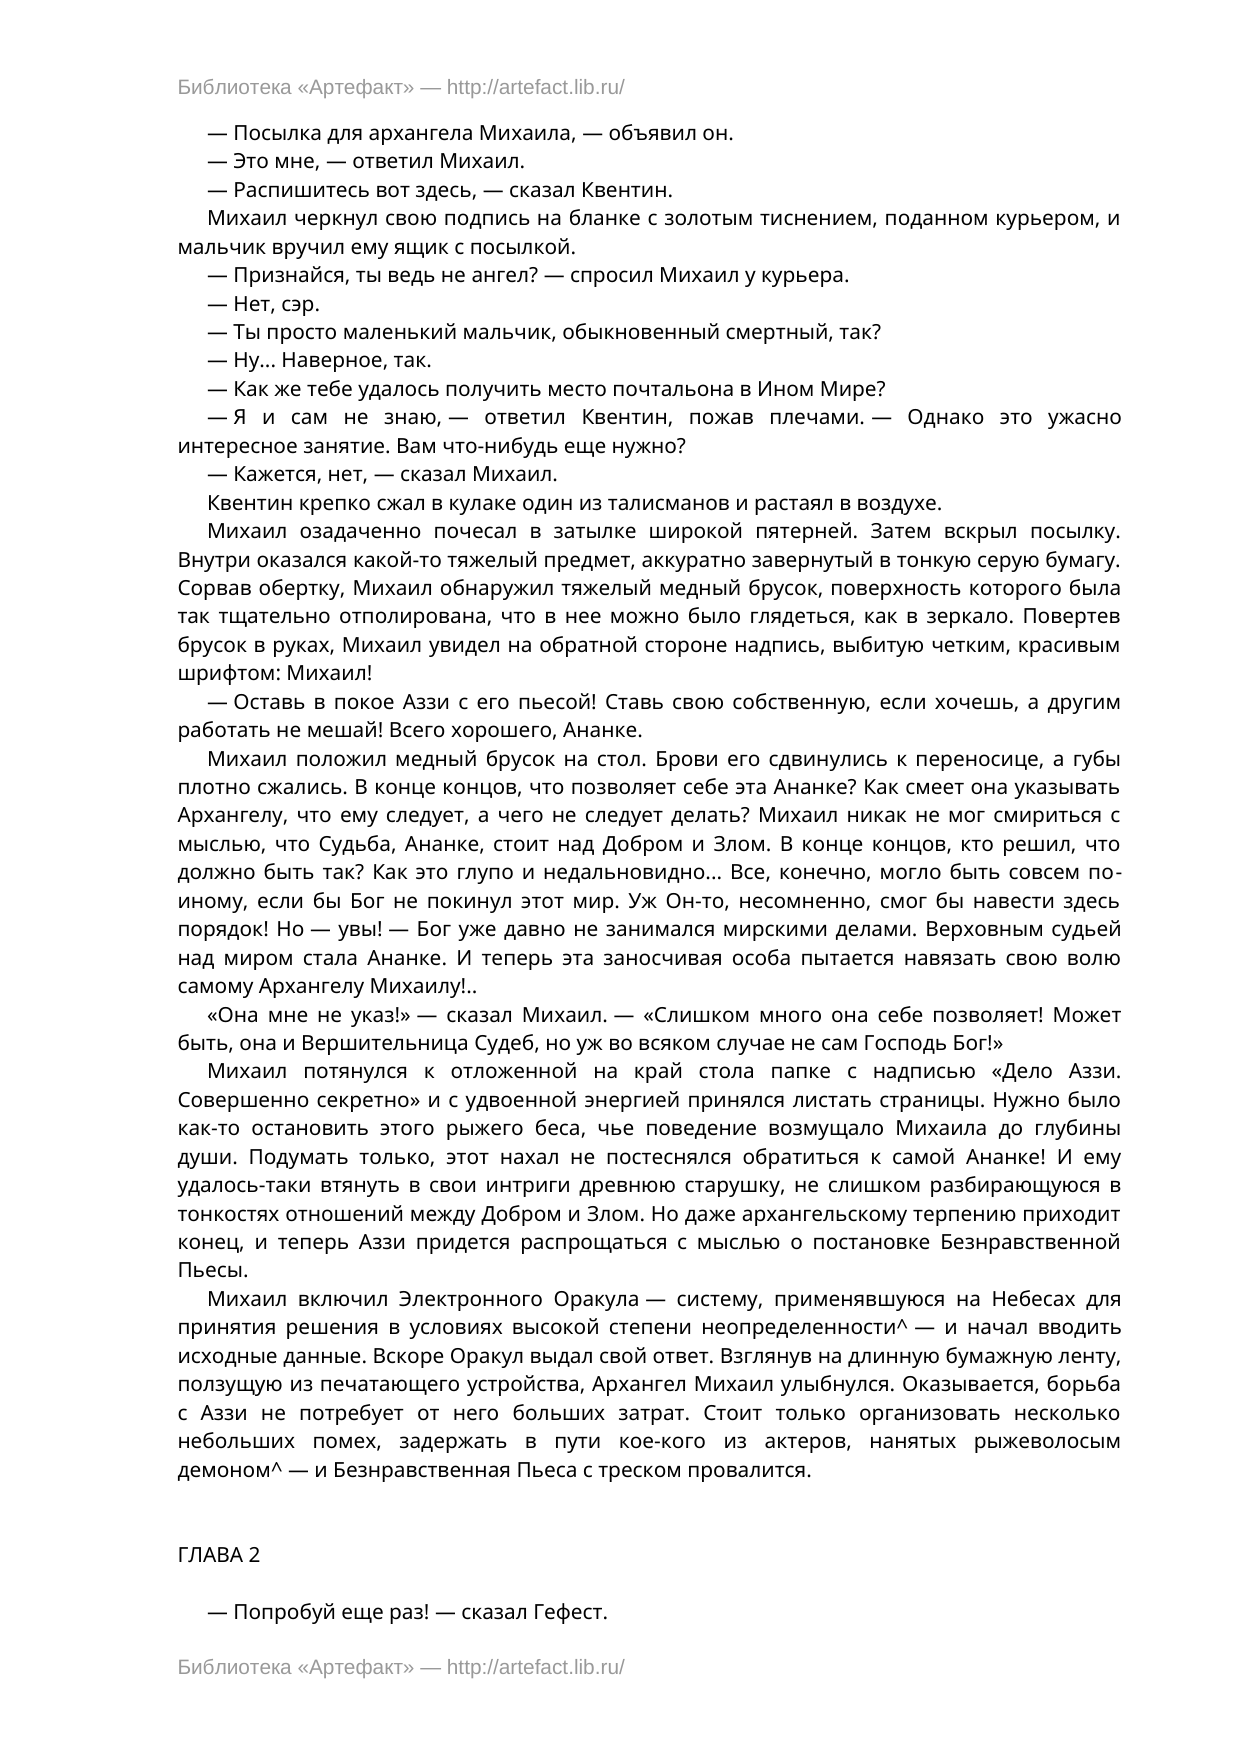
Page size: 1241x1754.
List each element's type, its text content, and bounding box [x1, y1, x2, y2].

text — Признайся, ты ведь не ангел? — спросил Михаил у курьера. [177, 260, 1122, 289]
text Михаил черкнул свою подпись на бланке с золотым тиснением, поданном курьером, и мальчик вручил ему ящик с посылкой. [177, 203, 1122, 260]
text — Кажется, нет, — сказал Михаил. [177, 459, 1122, 488]
text — Я и сам не знаю, — ответил Квентин, пожав плечами. — Однако это ужасно интересное занятие. Вам что-нибудь еще нужно? [177, 402, 1122, 459]
text — Посылка для архангела Михаила, — объявил он. [177, 118, 1122, 147]
text — Попробуй еще раз! — сказал Гефест. [177, 1597, 1122, 1625]
text — Оставь в покое Аззи с его пьесой! Ставь свою собственную, если хочешь, а другим работать не мешай! Всего хорошего, Ананке. [177, 687, 1122, 744]
text — Это мне, — ответил Михаил. [177, 147, 1122, 175]
text «Она мне не указ!» — сказал Михаил. — «Слишком много она себе позволяет! Может быть, она и Вершительница Судеб, но уж во всяком случае не сам Господь Бог!» [177, 1000, 1122, 1057]
text ГЛАВА 2 [177, 1540, 1122, 1568]
text — Распишитесь вот здесь, — сказал Квентин. [177, 175, 1122, 203]
text — Как же тебе удалось получить место почтальона в Ином Мире? [177, 374, 1122, 402]
text — Ну... Наверное, так. [177, 346, 1122, 374]
text Михаил положил медный брусок на стол. Брови его сдвинулись к переносице, а губы плотно сжались. В конце концов, что позволяет себе эта Ананке? Как смеет она указывать Архангелу, что ему следует, а чего не следует делать? Михаил никак не мог смириться с мыслью, что Судьба, Ананке, стоит над Добром и Злом. В конце концов, кто решил, что должно быть так? Как это глупо и недальновидно... Все, конечно, могло быть совсем поиному, если бы Бог не покинул этот мир. Уж Он-то, несомненно, смог бы навести здесь порядок! Но — увы! — Бог уже давно не занимался мирскими делами. Верховным судьей над миром стала Ананке. И теперь эта заносчивая особа пытается навязать свою волю самому Архангелу Михаилу!.. [177, 744, 1122, 1000]
text — Нет, сэр. [177, 289, 1122, 317]
text — Ты просто маленький мальчик, обыкновенный смертный, так? [177, 317, 1122, 346]
text Михаил озадаченно почесал в затылке широкой пятерней. Затем вскрыл посылку. Внутри оказался какой-то тяжелый предмет, аккуратно завернутый в тонкую серую бумагу. Сорвав обертку, Михаил обнаружил тяжелый медный брусок, поверхность которого была так тщательно отполирована, что в нее можно было глядеться, как в зеркало. Повертев брусок в руках, Михаил увидел на обратной стороне надпись, выбитую четким, красивым шрифтом: Михаил! [177, 516, 1122, 687]
text Михаил потянулся к отложенной на край стола папке с надписью «Дело Аззи. Совершенно секретно» и с удвоенной энергией принялся листать страницы. Нужно было как-то остановить этого рыжего беса, чье поведение возмущало Михаила до глубины души. Подумать только, этот нахал не постеснялся обратиться к самой Ананке! И ему удалось-таки втянуть в свои интриги древнюю старушку, не слишком разбирающуюся в тонкостях отношений между Добром и Злом. Но даже архангельскому терпению приходит конец, и теперь Аззи придется распрощаться с мыслью о постановке Безнравственной Пьесы. [177, 1057, 1122, 1284]
text Квентин крепко сжал в кулаке один из талисманов и растаял в воздухе. [177, 488, 1122, 516]
text Михаил включил Электронного Оракула — систему, применявшуюся на Небесах для принятия решения в условиях высокой степени неопределенности^ — и начал вводить исходные данные. Вскоре Оракул выдал свой ответ. Взглянув на длинную бумажную ленту, ползущую из печатающего устройства, Архангел Михаил улыбнулся. Оказывается, борьба с Аззи не потребует от него больших затрат. Стоит только организовать несколько небольших помех, задержать в пути кое-кого из актеров, нанятых рыжеволосым демоном^ — и Безнравственная Пьеса с треском провалится. [177, 1284, 1122, 1483]
